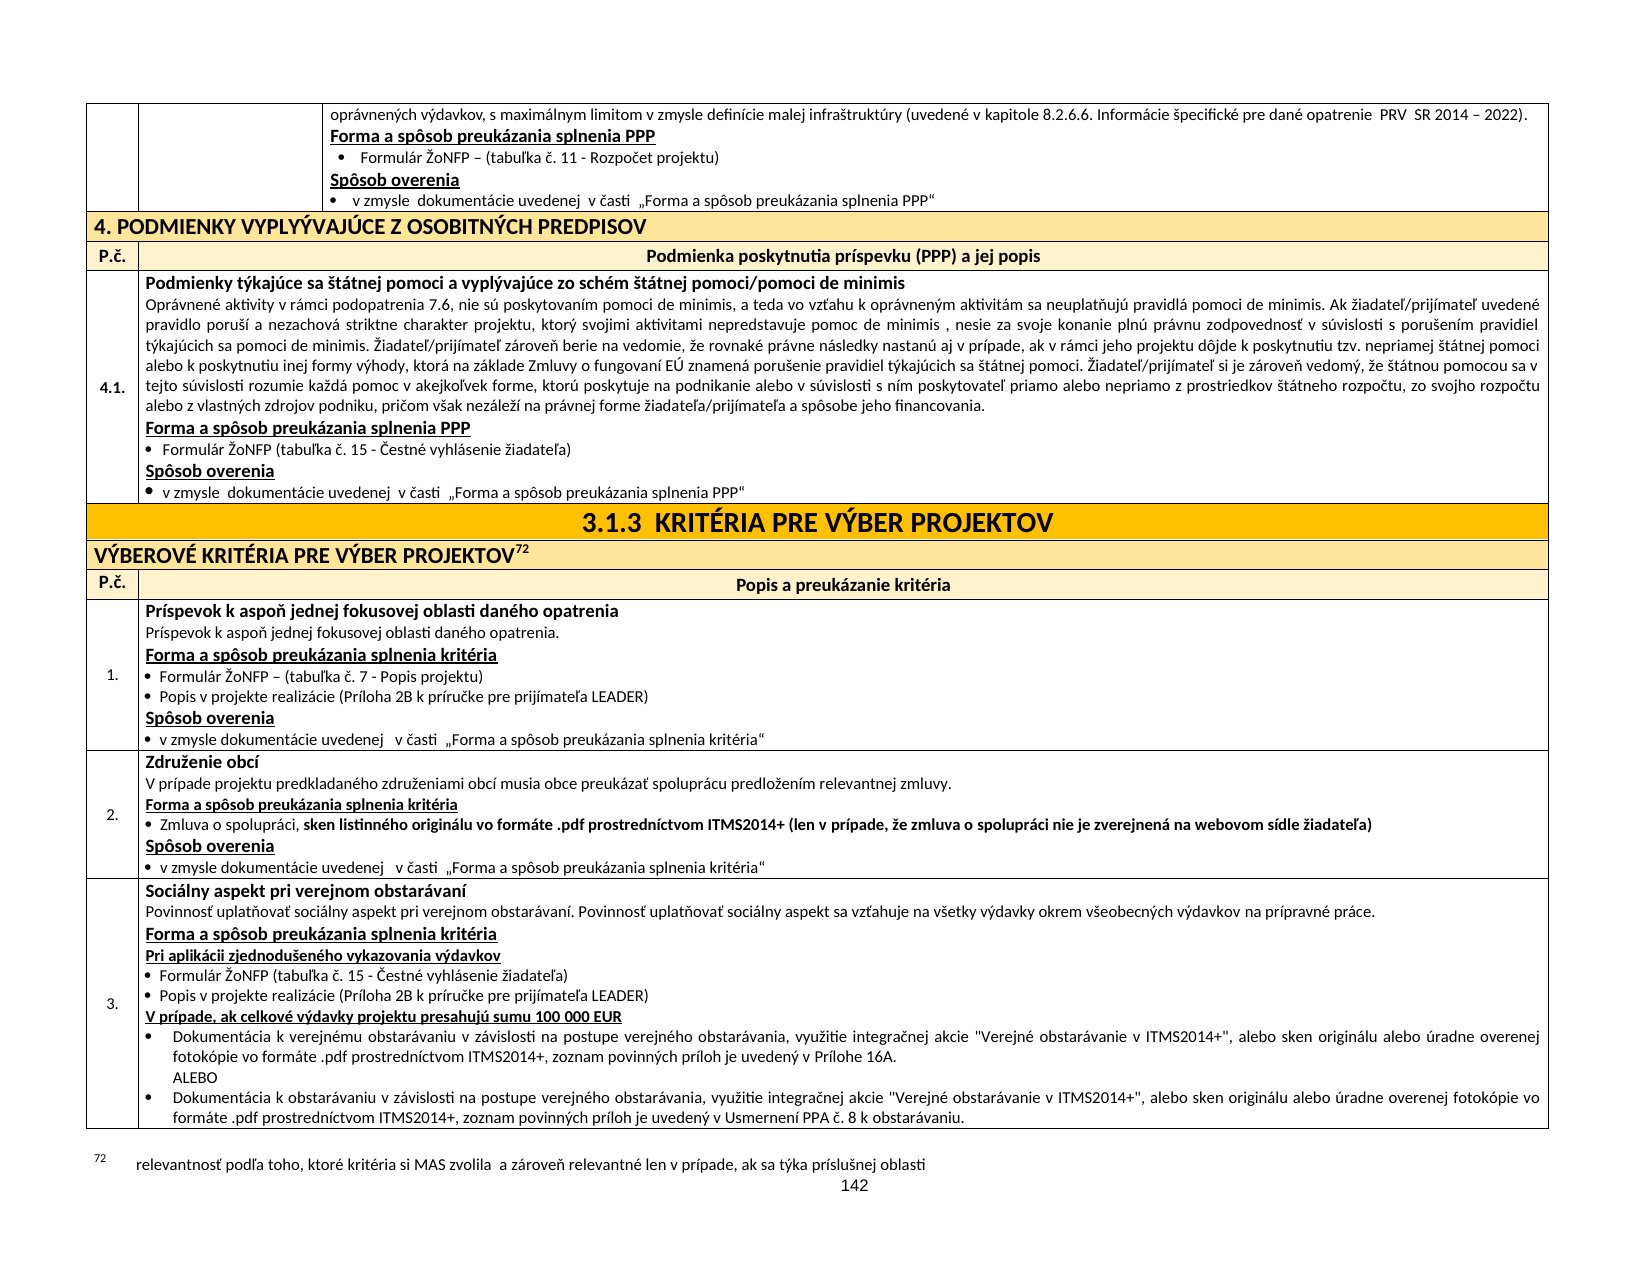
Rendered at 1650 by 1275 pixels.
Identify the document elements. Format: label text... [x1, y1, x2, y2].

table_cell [139, 879, 1548, 1128]
table_cell 3. [87, 879, 138, 1128]
table_cell Príspevok k aspoň jednej fokusovej oblasti daného opatrenia Príspevok k aspoň jednej fokusovej oblasti daného opatrenia. Forma a spôsob preukázania splnenia kritéria Formulár ŽoNFP – (tabuľka č. 7 - Popis projektu) Popis v projekte realizácie (Príloha 2B k príručke pre prijímateľa LEADER) Spôsob overenia v zmysle dokumentácie uvedenej v časti „Forma a spôsob preukázania splnenia kritéria“ [139, 600, 1548, 750]
table_cell VÝBEROVÉ KRITÉRIA PRE VÝBER PROJEKTOV [87, 541, 1548, 569]
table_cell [323, 104, 1548, 211]
table_cell 2. [87, 751, 138, 878]
table_cell P.č. [87, 242, 138, 270]
table_cell Podmienka poskytnutia príspevku (PPP) a jej popis [139, 242, 1548, 270]
table_cell P.č. [87, 570, 138, 599]
table_cell Združenie obcí V prípade projektu predkladaného združeniami obcí musia obce preukázať spoluprácu predložením relevantnej zmluvy. Forma a spôsob preukázania splnenia kritéria Zmluva o spolupráci, sken listinného originálu vo formáte .pdf prostredníctvom ITMS2014+ (len v prípade, že zmluva o spolupráci nie je zverejnená na webovom sídle žiadateľa) Spôsob overenia v zmysle dokumentácie uvedenej v časti „Forma a spôsob preukázania splnenia kritéria“ [139, 751, 1548, 878]
table_cell Popis a preukázanie kritéria [139, 570, 1548, 599]
table_cell 4.1. [87, 271, 138, 503]
table_cell Podmienky týkajúce sa štátnej pomoci a vyplývajúce zo schém štátnej pomoci/pomoci de minimis Oprávnené aktivity v rámci podopatrenia 7.6, nie sú poskytovaním pomoci de minimis, a teda vo vzťahu k oprávneným aktivitám sa neuplatňujú pravidlá pomoci de minimis. Ak žiadateľ/prijímateľ uvedené pravidlo poruší a nezachová striktne charakter projektu, ktorý svojimi aktivitami nepredstavuje pomoc de minimis , nesie za svoje konanie plnú právnu zodpovednosť v súvislosti s porušením pravidiel týkajúcich sa pomoci de minimis. Žiadateľ/prijímateľ zároveň berie na vedomie, že rovnaké právne následky nastanú aj v prípade, ak v rámci jeho projektu dôjde k poskytnutiu tzv. nepriamej štátnej pomoci alebo k poskytnutiu inej formy výhody, ktorá na základe Zmluvy o fungovaní EÚ znamená porušenie pravidiel týkajúcich sa štátnej pomoci. Žiadateľ/prijímateľ si je zároveň vedomý, že štátnou pomocou sa v tejto súvislosti rozumie každá pomoc v akejkoľvek forme, ktorú poskytuje na podnikanie alebo v súvislosti s ním poskytovateľ priamo alebo nepriamo z prostriedkov štátneho rozpočtu, zo svojho rozpočtu alebo z vlastných zdrojov podniku, pričom však nezáleží na právnej forme žiadateľa/prijímateľa a spôsobe jeho financovania. Forma a spôsob preukázania splnenia PPP Formulár ŽoNFP (tabuľka č. 15 - Čestné vyhlásenie žiadateľa) Spôsob overenia v zmysle dokumentácie uvedenej v časti „Forma a spôsob preukázania splnenia PPP“ [139, 271, 1548, 503]
table_cell 3.1.3 Kritéria pre výber projektov [87, 504, 1548, 539]
table_cell 1. [87, 600, 138, 750]
table_cell 4. PODMIENKY VYPLYÝVAJÚCE Z OSOBITNÝCH PREDPISOV [87, 212, 1548, 241]
